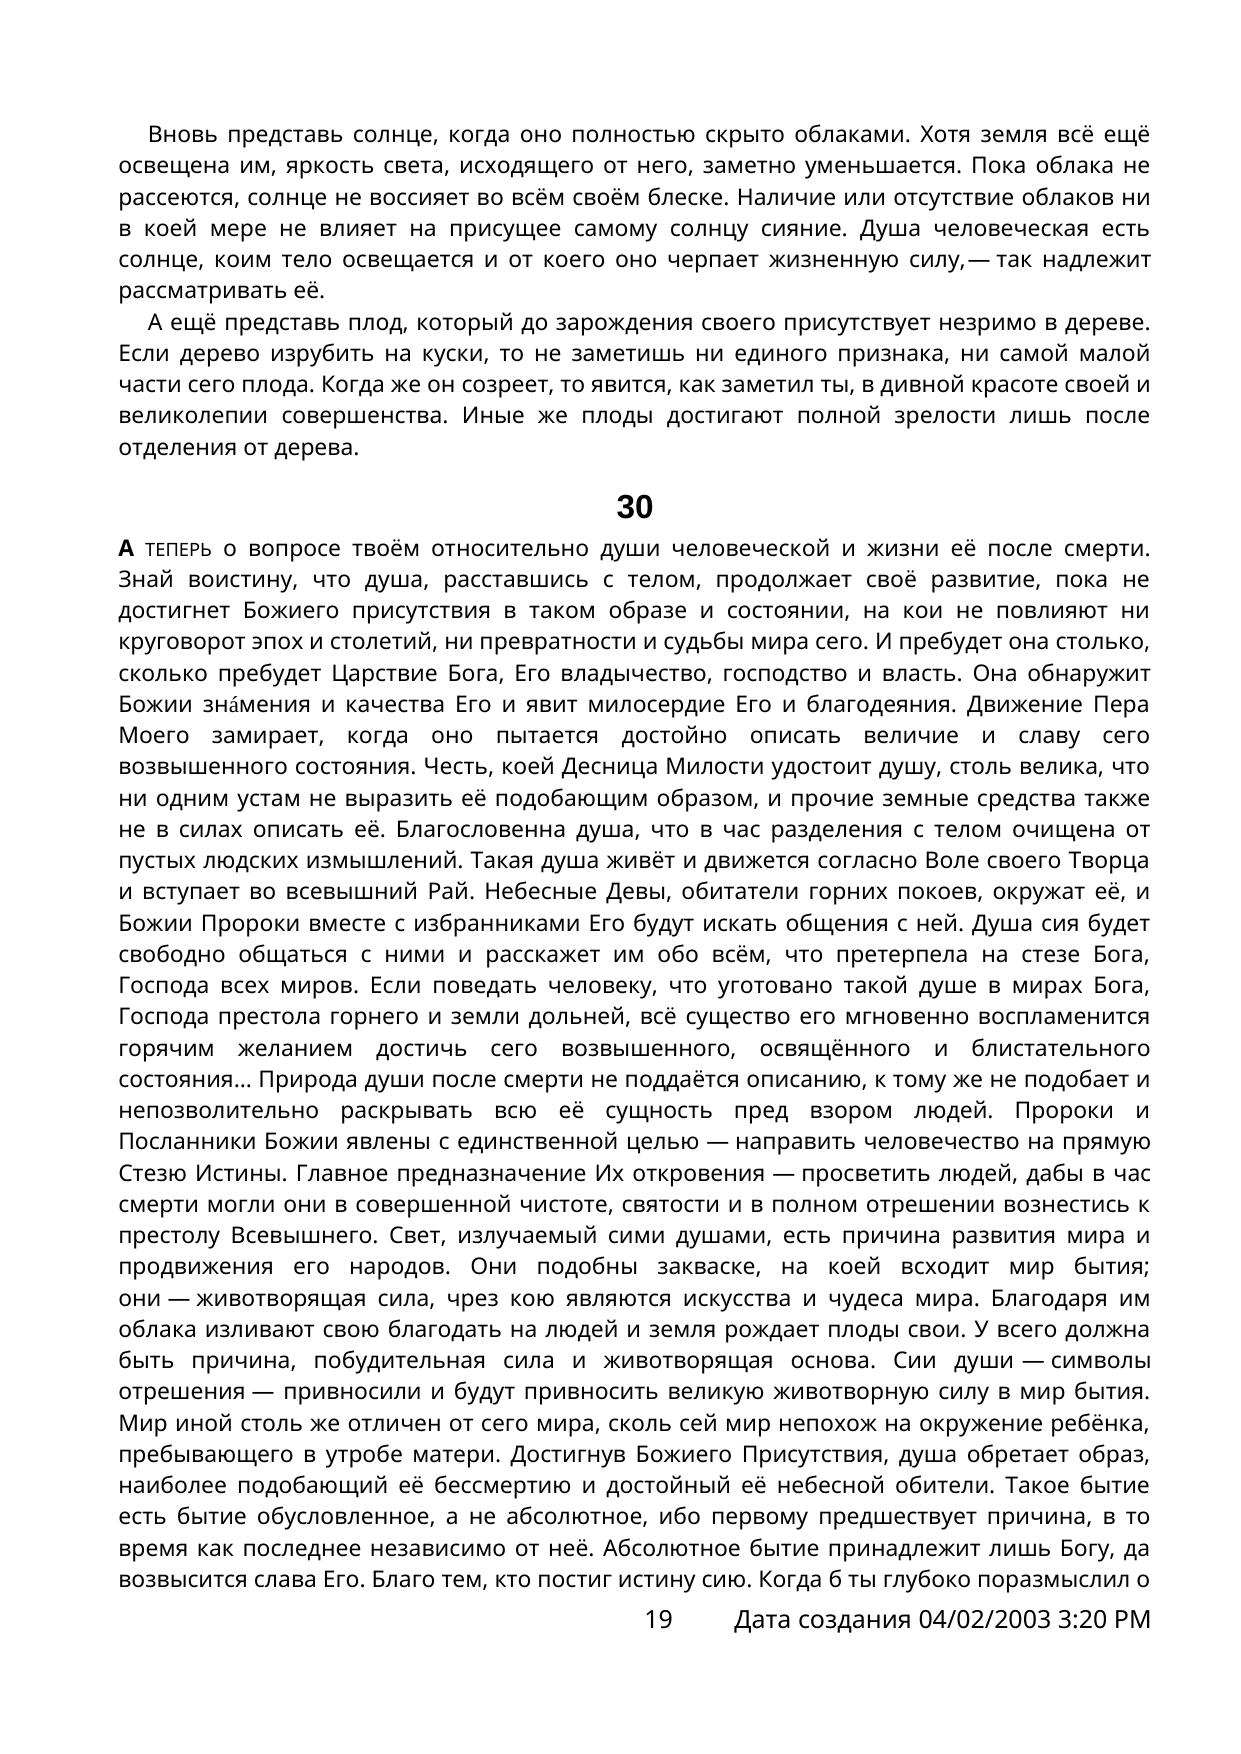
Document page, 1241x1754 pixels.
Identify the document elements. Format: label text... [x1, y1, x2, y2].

text Вновь представь солнце, когда оно полностью скрыто облаками. Хотя земля всё ещё освещена им, яркость света, исходящего от него, заметно уменьшается. Пока облака не рассеются, солнце не воссияет во всём своём блеске. Наличие или отсутствие облаков ни в коей мере не влияет на присущее самому солнцу сияние. Душа человеческая есть солнце, коим тело освещается и от коего оно черпает жизненную силу,— так надлежит рассматривать её. [118, 118, 1152, 306]
subtitle 30 [118, 487, 1152, 525]
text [118, 532, 1152, 1594]
text А ещё представь плод, который до зарождения своего присутствует незримо в дереве. Если дерево изрубить на куски, то не заметишь ни единого признака, ни самой малой части сего плода. Когда же он созреет, то явится, как заметил ты, в дивной красоте своей и великолепии совершенства. Иные же плоды достигают полной зрелости лишь после отделения от дерева. [118, 306, 1152, 462]
